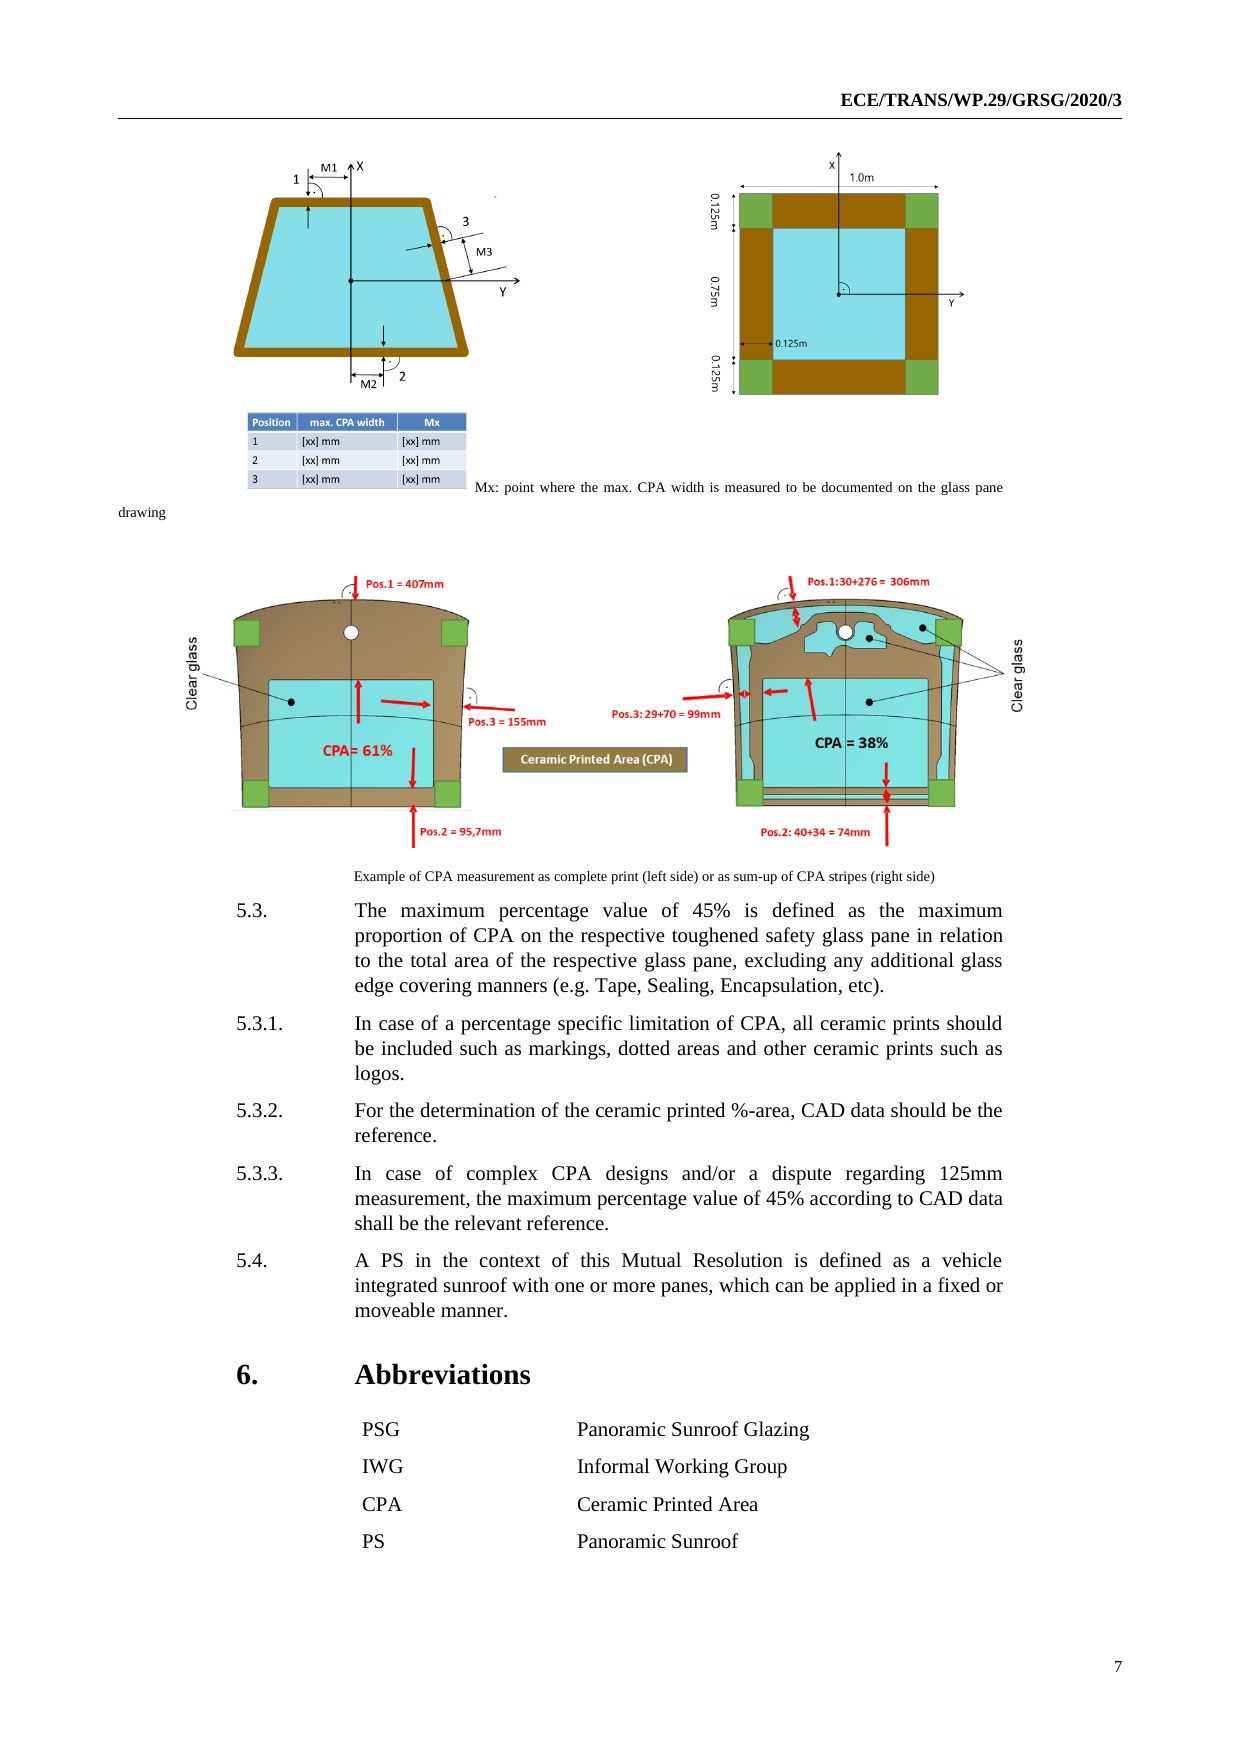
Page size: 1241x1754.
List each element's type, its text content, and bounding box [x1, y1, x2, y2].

text 5.3.1. In case of a percentage specific limitation of CPA, all ceramic prints should be included such as markings, dotted areas and other ceramic prints such as logos. [236, 1010, 1004, 1085]
text Example of CPA measurement as complete print (left side) or as sum-up of CPA stripes (right side) [295, 860, 1004, 885]
text 5.3. The maximum percentage value of 45% is defined as the maximum proportion of CPA on the respective toughened safety glass pane in relation to the total area of the respective glass pane, excluding any additional glass edge covering manners (e.g. Tape, Sealing, Encapsulation, etc). [236, 897, 1004, 997]
picture [233, 152, 525, 399]
picture [177, 570, 1034, 848]
text 5.3.2. For the determination of the ceramic printed %-area, CAD data should be the reference. [236, 1097, 1004, 1147]
table_cell CPA PS [362, 1491, 547, 1566]
text 5.4. A PS in the context of this Mutual Resolution is defined as a vehicle integrated sunroof with one or more panes, which can be applied in a fixed or moveable manner. [236, 1247, 1004, 1322]
text Mx: point where the max. CPA width is measured to be documented on the glass pane drawing [118, 411, 1004, 521]
text 5.3.3. In case of complex CPA designs and/or a dispute regarding 125mm measurement, the maximum percentage value of 45% according to CAD data shall be the relevant reference. [236, 1160, 1004, 1235]
picture [247, 411, 468, 493]
table_header PSG IWG [362, 1416, 547, 1491]
picture [702, 147, 969, 399]
text 6. Abbreviations [236, 1360, 1004, 1391]
table_header Panoramic Sunroof Glazing Informal Working Group [547, 1416, 1058, 1491]
table_cell Ceramic Printed Area Panoramic Sunroof [547, 1491, 1058, 1566]
